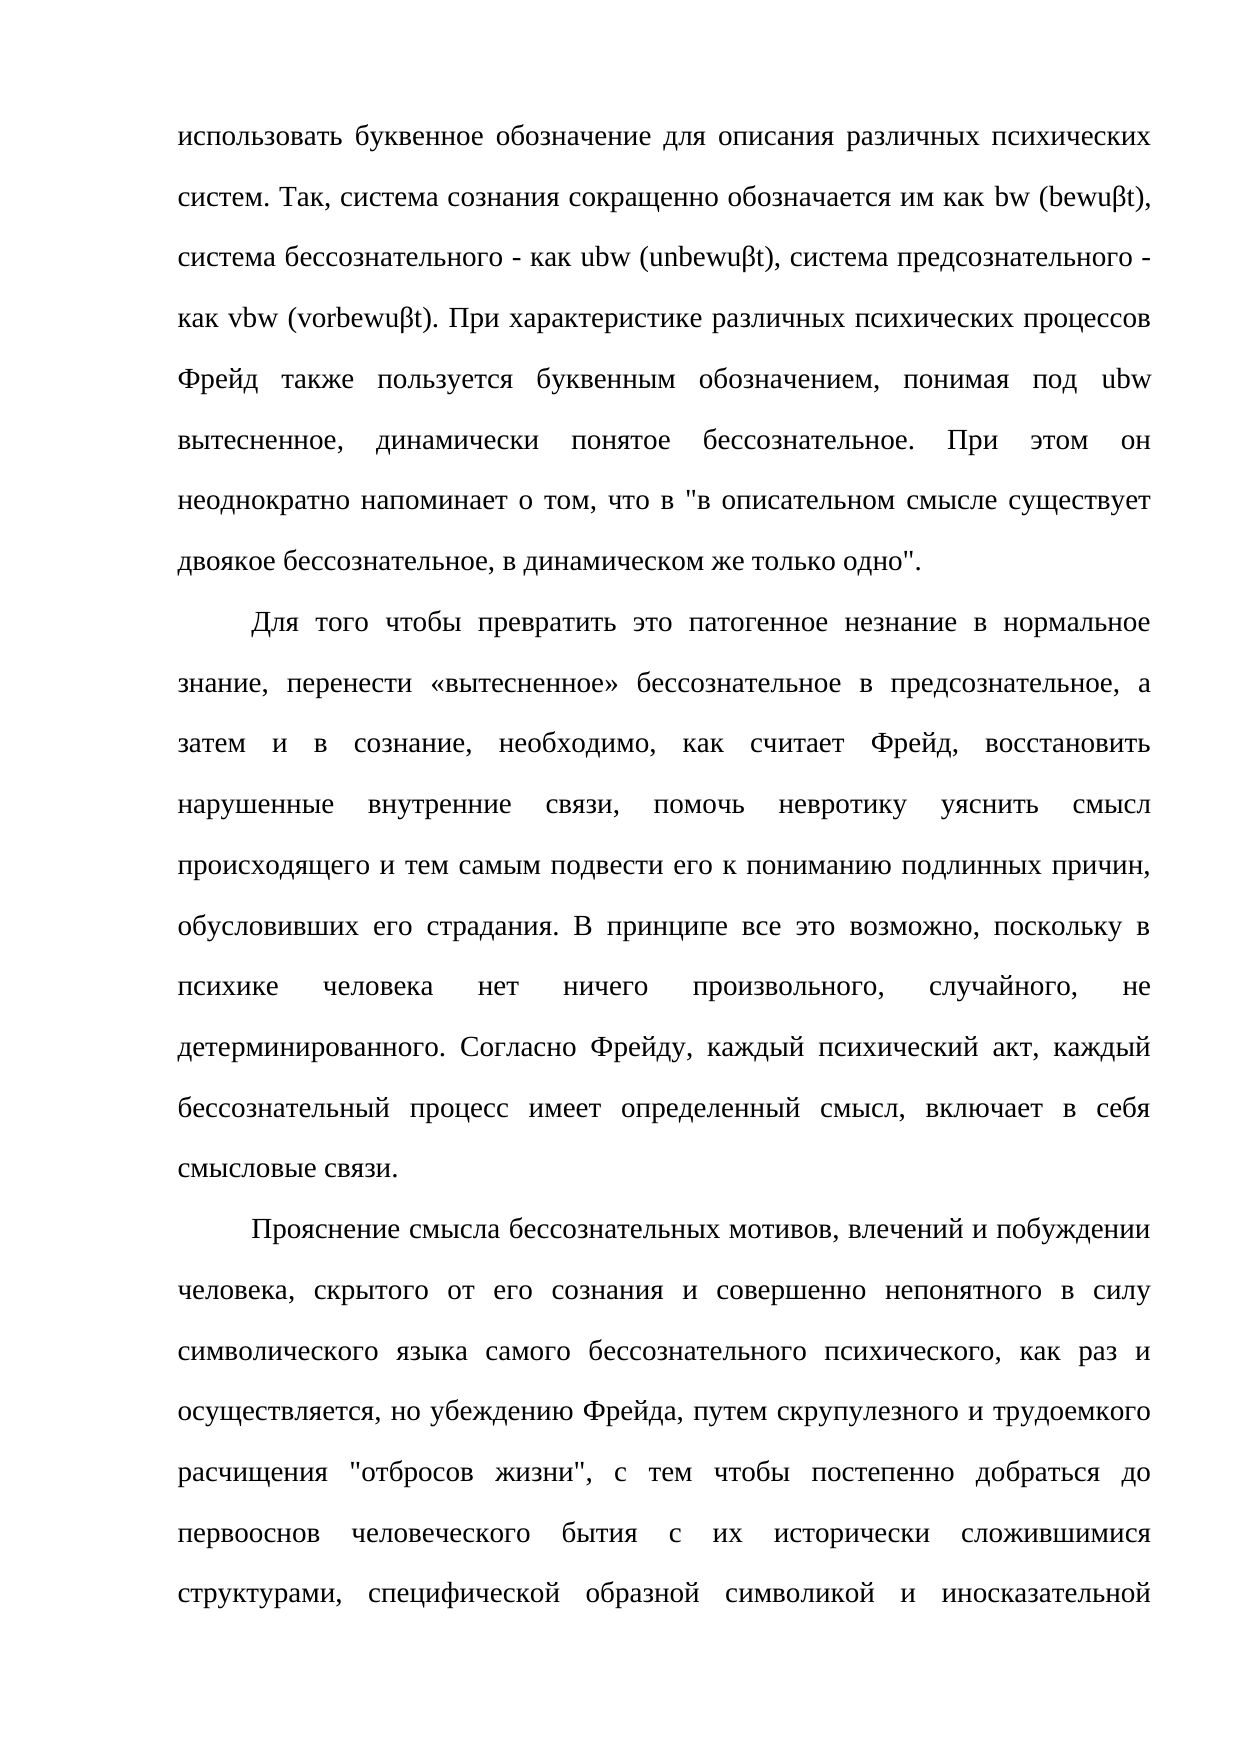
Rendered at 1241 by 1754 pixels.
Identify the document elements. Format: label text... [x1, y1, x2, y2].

text Для того чтобы превратить это патогенное незнание в нормальное знание, перенести «вытесненное» бессознательное в предсознательное, а затем и в сознание, необходимо, как считает Фрейд, восстановить нарушенные внутренние связи, помочь невротику уяснить смысл происходящего и тем самым подвести его к пониманию подлинных причин, обусловивших его страдания. В принципе все это возможно, поскольку в психике человека нет ничего произвольного, случайного, не детерминированного. Согласно Фрейду, каждый психический акт, каждый бессознательный процесс имеет определенный смысл, включает в себя смысловые связи. [177, 604, 1152, 1191]
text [177, 1211, 1152, 1616]
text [177, 118, 1152, 584]
